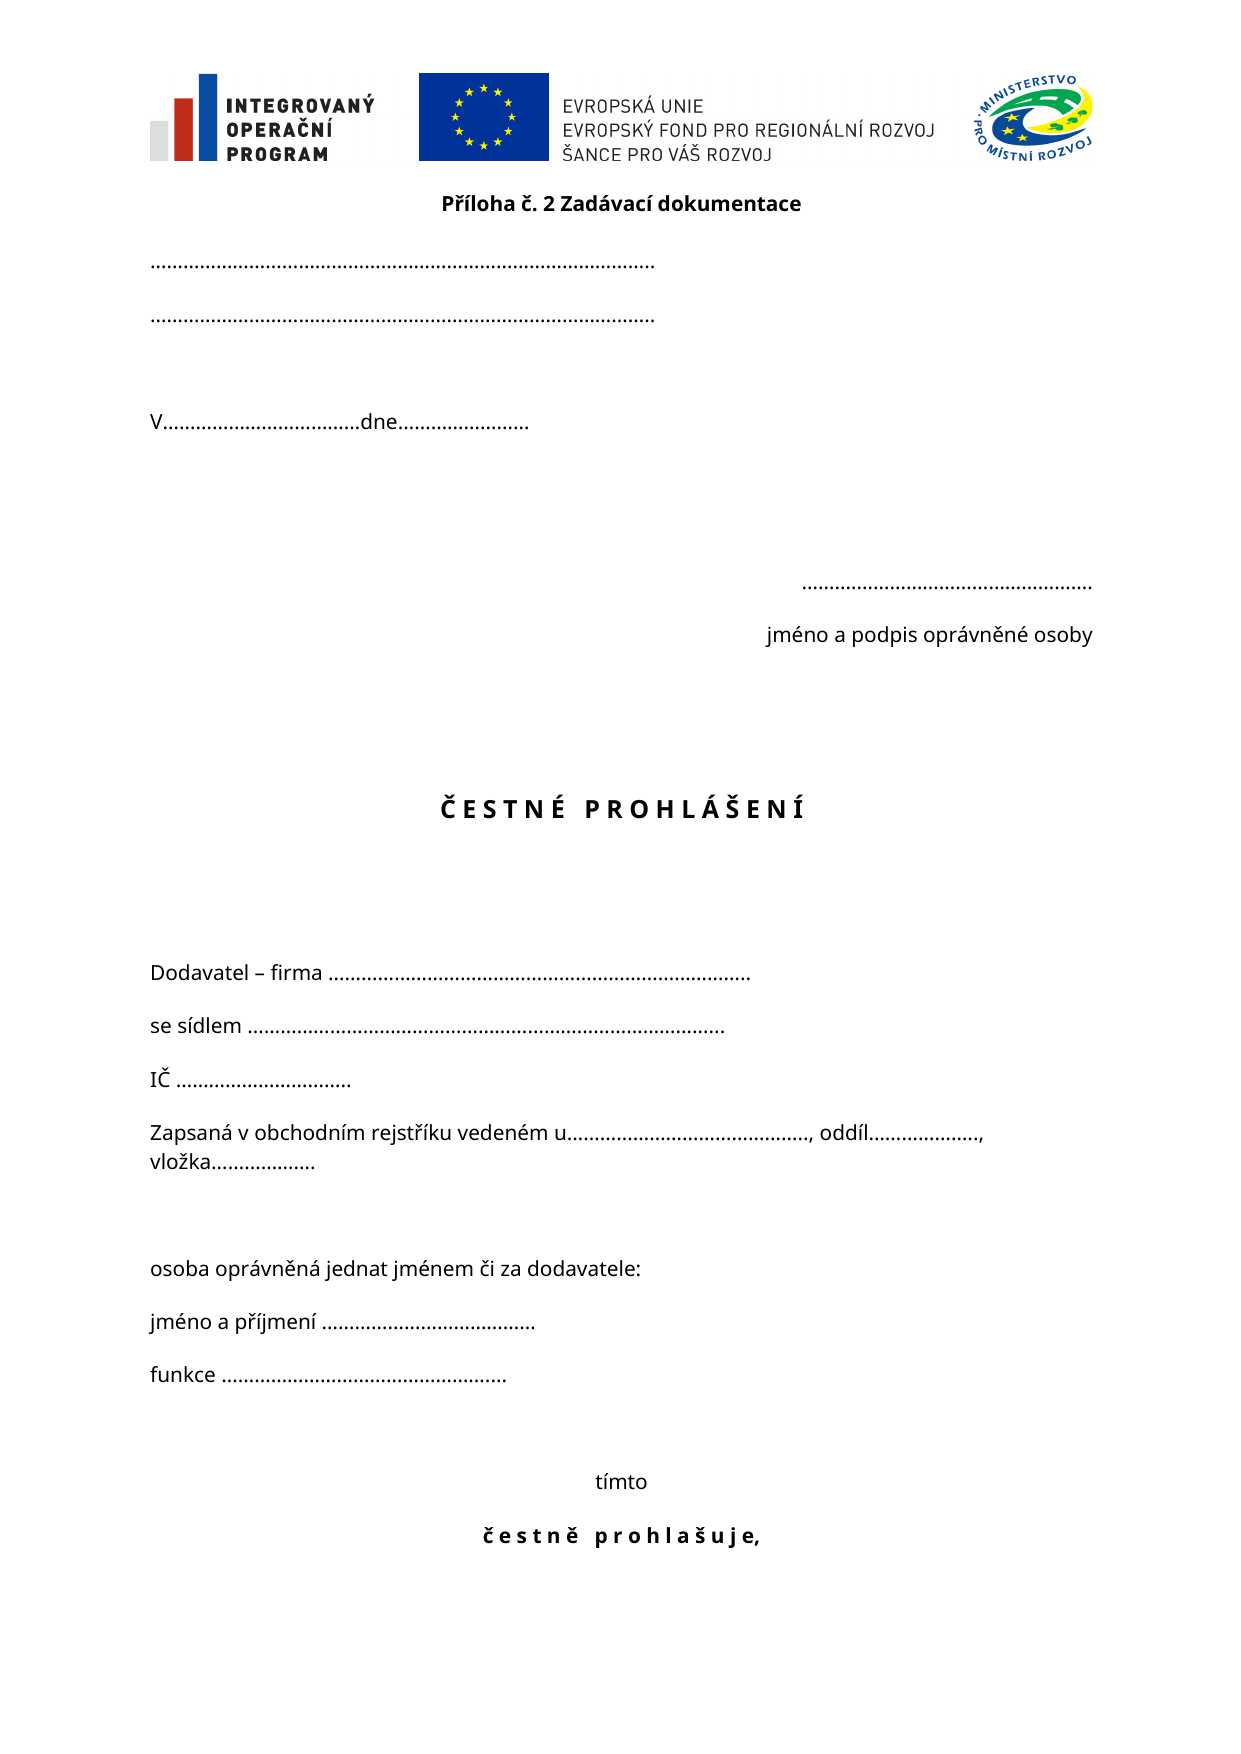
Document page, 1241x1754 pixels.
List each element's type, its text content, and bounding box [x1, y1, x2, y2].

picture [150, 73, 1093, 161]
text ……………………………………………………………………………….. [150, 300, 1093, 328]
text ……………………………………………………………………………….. [150, 247, 1093, 275]
text Č E S T N É P R O H L Á Š E N Í [150, 792, 1093, 826]
text …….………………………………………. [150, 567, 1093, 596]
text Dodavatel – firma ………………………………………………………………….. [150, 958, 1093, 987]
text tímto [150, 1467, 1093, 1496]
text jméno a podpis oprávněné osoby [666, 621, 1093, 649]
text jméno a příjmení ………………………………… [150, 1307, 1093, 1336]
text V………………………………dne…………………… [150, 407, 1093, 435]
text č e s t n ě p r o h l a š u j e, [150, 1521, 1093, 1549]
text IČ ………………………….. [150, 1065, 1093, 1093]
text se sídlem …………………………………………………………………………... [150, 1012, 1093, 1040]
text osoba oprávněná jednat jménem či za dodavatele: [150, 1254, 1093, 1282]
text funkce ………………………………………….... [150, 1361, 1093, 1389]
text Zapsaná v obchodním rejstříku vedeném u…………………………………….., oddíl……………….., vložka………………. [150, 1118, 1093, 1175]
